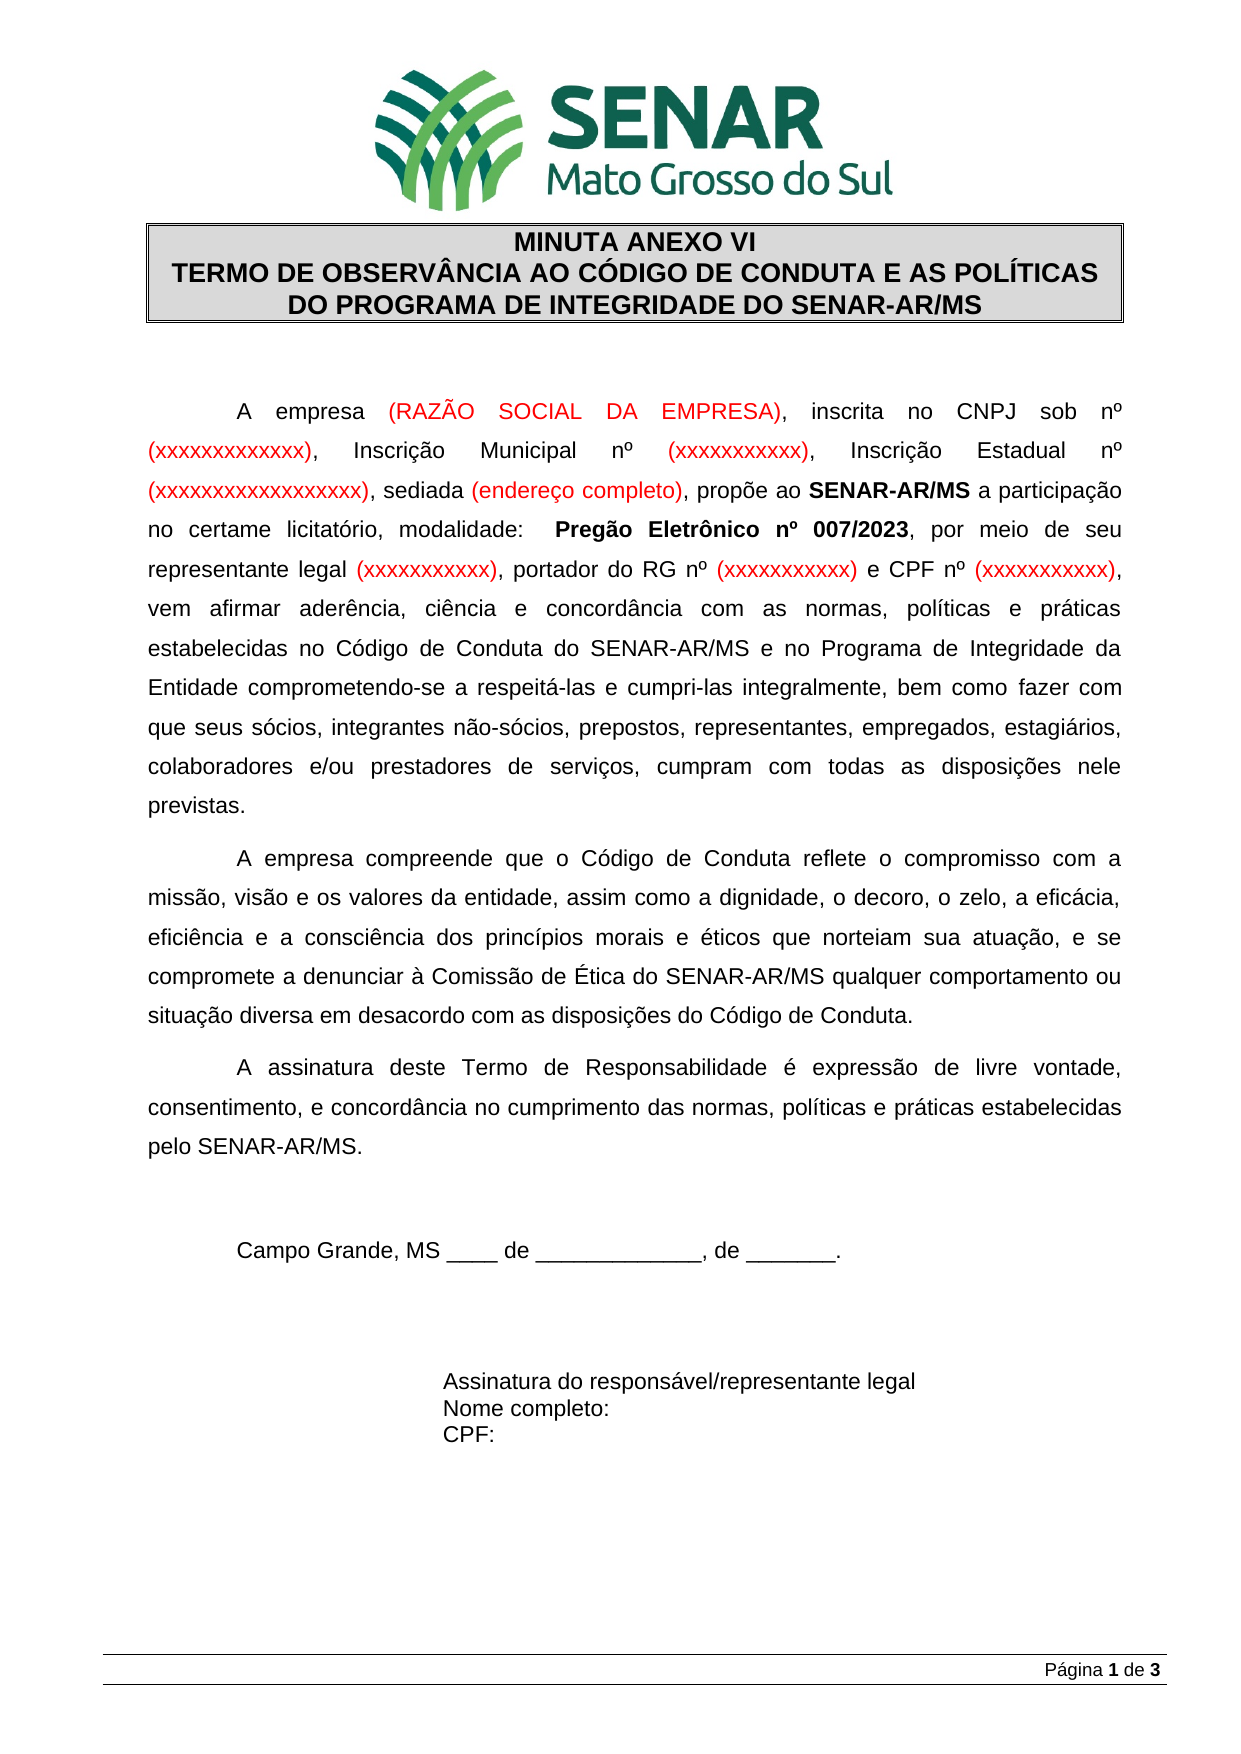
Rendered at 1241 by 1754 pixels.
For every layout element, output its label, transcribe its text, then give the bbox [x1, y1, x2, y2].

text Campo Grande, MS ____ de _____________, de _______. [148, 1237, 1122, 1264]
text A assinatura deste Termo de Responsabilidade é expressão de livre vontade, consentimento, e concordância no cumprimento das normas, políticas e práticas estabelecidas pelo SENAR-AR/MS. [148, 1054, 1122, 1160]
text A empresa compreende que o Código de Conduta reflete o compromisso com a missão, visão e os valores da entidade, assim como a dignidade, o decoro, o zelo, a eficácia, eficiência e a consciência dos princípios morais e éticos que norteiam sua atuação, e se compromete a denunciar à Comissão de Ética do SENAR-AR/MS qualquer comportamento ou situação diversa em desacordo com as disposições do Código de Conduta. [148, 844, 1122, 1029]
text A empresa (RAZÃO SOCIAL DA EMPRESA), inscrita no CNPJ sob nº (xxxxxxxxxxxxx), Inscrição Municipal nº (xxxxxxxxxxx), Inscrição Estadual nº (xxxxxxxxxxxxxxxxxx), sediada (endereço completo), propõe ao SENAR-AR/MS a participação no certame licitatório, modalidade: Pregão Eletrônico nº 007/2023, por meio de seu representante legal (xxxxxxxxxxx), portador do RG nº (xxxxxxxxxxx) e CPF nº (xxxxxxxxxxx), vem afirmar aderência, ciência e concordância com as normas, políticas e práticas estabelecidas no Código de Conduta do SENAR-AR/MS e no Programa de Integridade da Entidade comprometendo-se a respeitá-las e cumpri-las integralmente, bem como fazer com que seus sócios, integrantes não-sócios, prepostos, representantes, empregados, estagiários, colaboradores e/ou prestadores de serviços, cumpram com todas as disposições nele previstas. [148, 398, 1122, 819]
picture [365, 59, 905, 223]
text Nome completo: [354, 1395, 1122, 1421]
text CPF: [354, 1421, 1122, 1447]
text Assinatura do responsável/representante legal [148, 1368, 1122, 1395]
table_header MINUTA ANEXO VI TERMO DE OBSERVÂNCIA AO CÓDIGO DE CONDUTA E AS POLÍTICAS DO PROGRAMA DE INTEGRIDADE DO SENAR-AR/MS [149, 226, 1121, 320]
